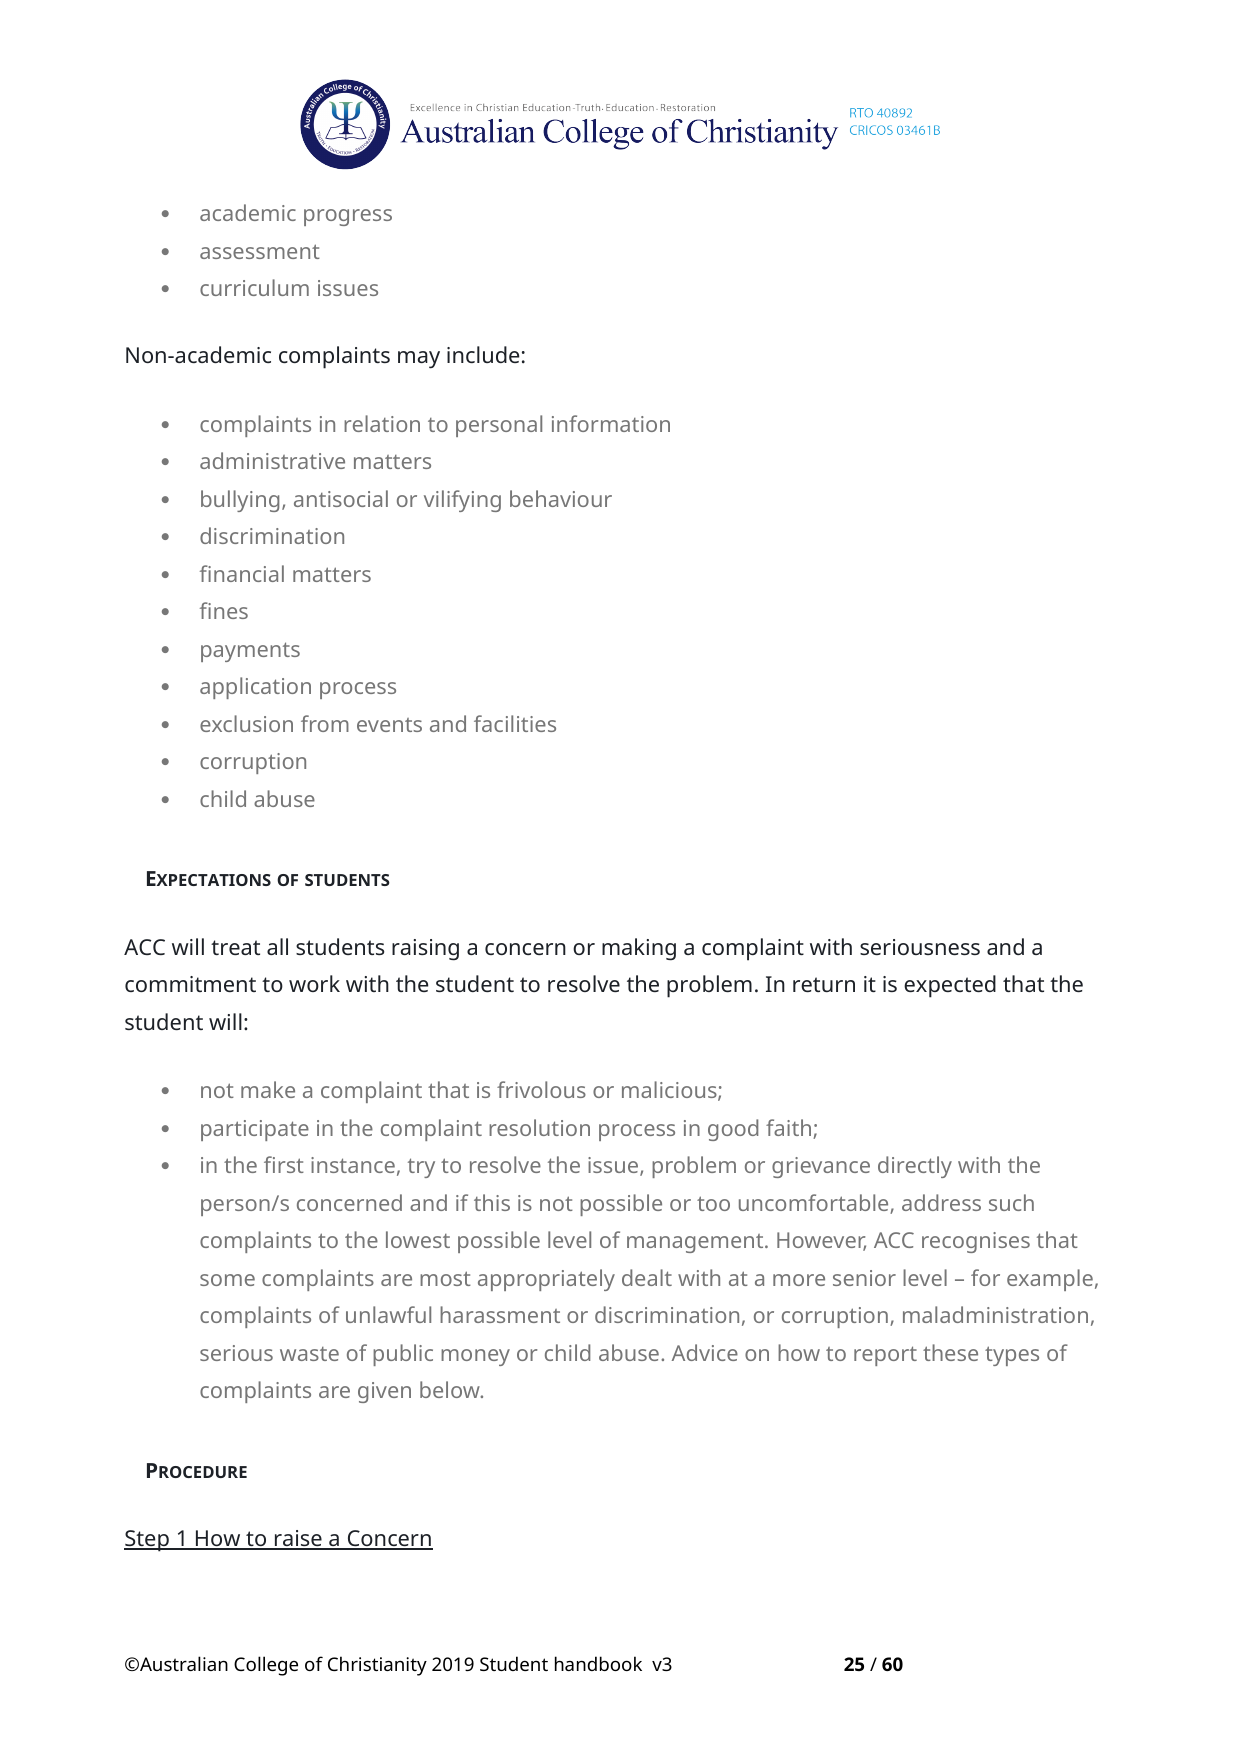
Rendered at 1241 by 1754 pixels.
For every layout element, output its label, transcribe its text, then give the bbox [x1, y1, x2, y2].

list participate in the complaint resolution process in good faith; [162, 1105, 1116, 1143]
list bullying, antisocial or vilifying behaviour [162, 476, 1116, 513]
list corruption [162, 738, 1116, 776]
list academic progress [162, 191, 1116, 228]
list assessment [162, 228, 1116, 266]
list discrimination [162, 513, 1116, 551]
list financial matters [162, 551, 1116, 588]
list in the first instance, try to resolve the issue, problem or grievance directly with the person/s concerned and if this is not possible or too uncomfortable, address such complaints to the lowest possible level of management. However, ACC recognises that some complaints are most appropriately dealt with at a more senior level – for example, complaints of unlawful harassment or discrimination, or corruption, maladministration, serious waste of public money or child abuse. Advice on how to report these types of complaints are given below. [162, 1143, 1116, 1405]
list fines [162, 588, 1116, 626]
subtitle Procedure [145, 1434, 1116, 1484]
list application process [162, 663, 1116, 701]
picture [294, 76, 946, 172]
list child abuse [162, 776, 1116, 813]
list exclusion from events and facilities [162, 701, 1116, 738]
text ACC will treat all students raising a concern or making a complaint with seriousness and a commitment to work with the student to resolve the problem. In return it is expected that the student will: [124, 924, 1116, 1036]
list curriculum issues [162, 266, 1116, 303]
subtitle Expectations of students [145, 843, 1116, 893]
text Non-academic complaints may include: [124, 332, 1116, 370]
list not make a complaint that is frivolous or malicious; [162, 1068, 1116, 1105]
text Step 1 How to raise a Concern [124, 1516, 1116, 1553]
list payments [162, 626, 1116, 663]
list administrative matters [162, 438, 1116, 476]
list complaints in relation to personal information [162, 401, 1116, 438]
